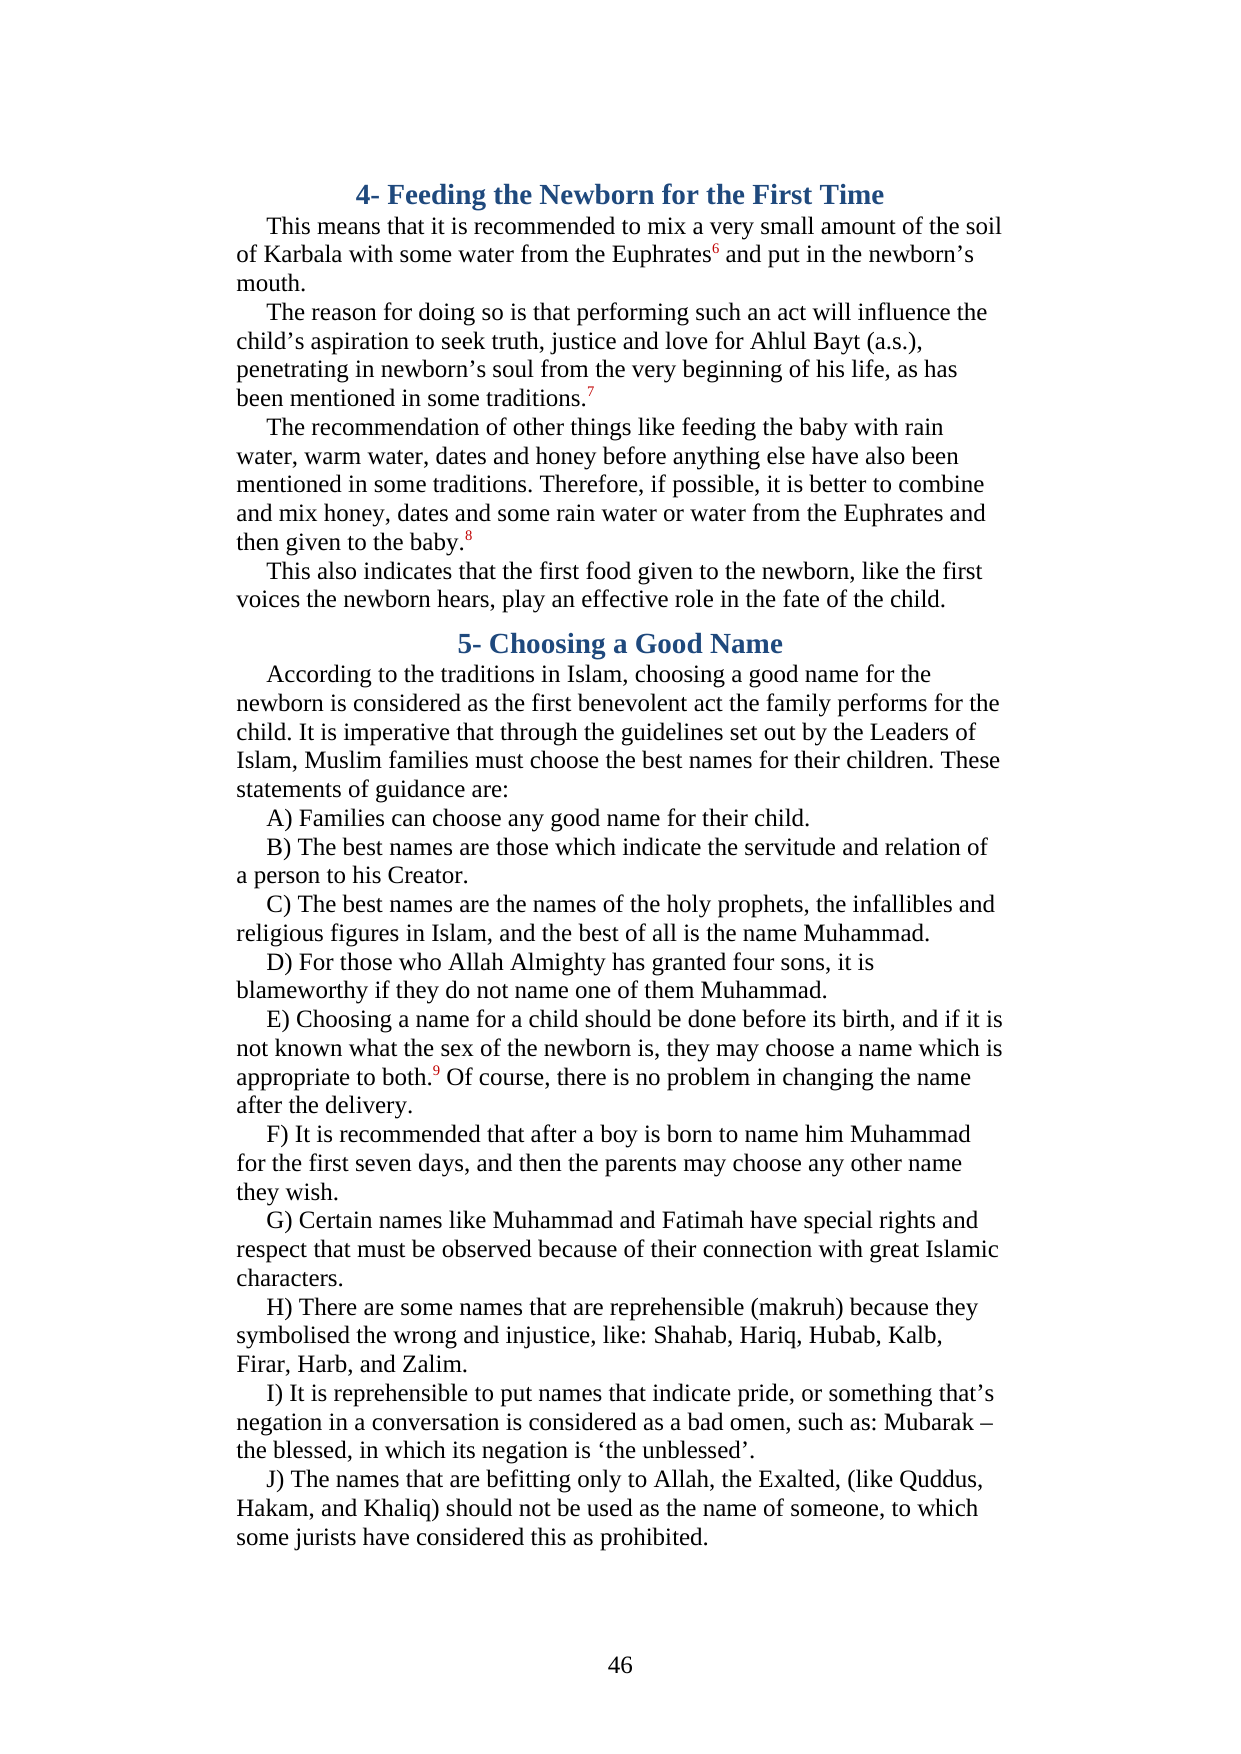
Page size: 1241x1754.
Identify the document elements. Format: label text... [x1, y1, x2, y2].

text This means that it is recommended to mix a very small amount of the soil of Karbala with some water from the Euphrates6 and put in the newborn’s mouth. [236, 211, 1004, 297]
text According to the traditions in Islam, choosing a good name for the newborn is considered as the first benevolent act the family performs for the child. It is imperative that through the guidelines set out by the Leaders of Islam, Muslim families must choose the best names for their children. These statements of guidance are: [236, 659, 1004, 803]
text D) For those who Allah Almighty has granted four sons, it is blameworthy if they do not name one of them Muhammad. [236, 947, 1004, 1004]
text E) Choosing a name for a child should be done before its birth, and if it is not known what the sex of the newborn is, they may choose a name which is appropriate to both.9 Of course, there is no problem in changing the name after the delivery. [236, 1004, 1004, 1119]
subtitle 4- Feeding the Newborn for the First Time [236, 177, 1004, 211]
text The recommendation of other things like feeding the baby with rain water, warm water, dates and honey before anything else have also been mentioned in some traditions. Therefore, if possible, it is better to combine and mix honey, dates and some rain water or water from the Euphrates and then given to the baby.8 [236, 412, 1004, 556]
text J) The names that are befitting only to Allah, the Exalted, (like Quddus, Hakam, and Khaliq) should not be used as the name of someone, to which some jurists have considered this as prohibited. [236, 1464, 1004, 1551]
text This also indicates that the first food given to the newborn, like the first voices the newborn hears, play an effective role in the fate of the child. [236, 556, 1004, 613]
text B) The best names are those which indicate the servitude and relation of a person to his Creator. [236, 832, 1004, 889]
text G) Certain names like Muhammad and Fatimah have special rights and respect that must be observed because of their connection with great Islamic characters. [236, 1206, 1004, 1292]
subtitle 5- Choosing a Good Name [236, 626, 1004, 659]
text F) It is recommended that after a boy is born to name him Muhammad for the first seven days, and then the parents may choose any other name they wish. [236, 1119, 1004, 1206]
text A) Families can choose any good name for their child. [236, 803, 1004, 832]
text H) There are some names that are reprehensible (makruh) because they symbolised the wrong and injustice, like: Shahab, Hariq, Hubab, Kalb, Firar, Harb, and Zalim. [236, 1292, 1004, 1378]
text C) The best names are the names of the holy prophets, the infallibles and religious figures in Islam, and the best of all is the name Muhammad. [236, 889, 1004, 947]
text I) It is reprehensible to put names that indicate pride, or something that’s negation in a conversation is considered as a bad omen, such as: Mubarak – the blessed, in which its negation is ‘the unblessed’. [236, 1378, 1004, 1464]
text The reason for doing so is that performing such an act will influence the child’s aspiration to seek truth, justice and love for Ahlul Bayt (a.s.), penetrating in newborn’s soul from the very beginning of his life, as has been mentioned in some traditions.7 [236, 297, 1004, 412]
